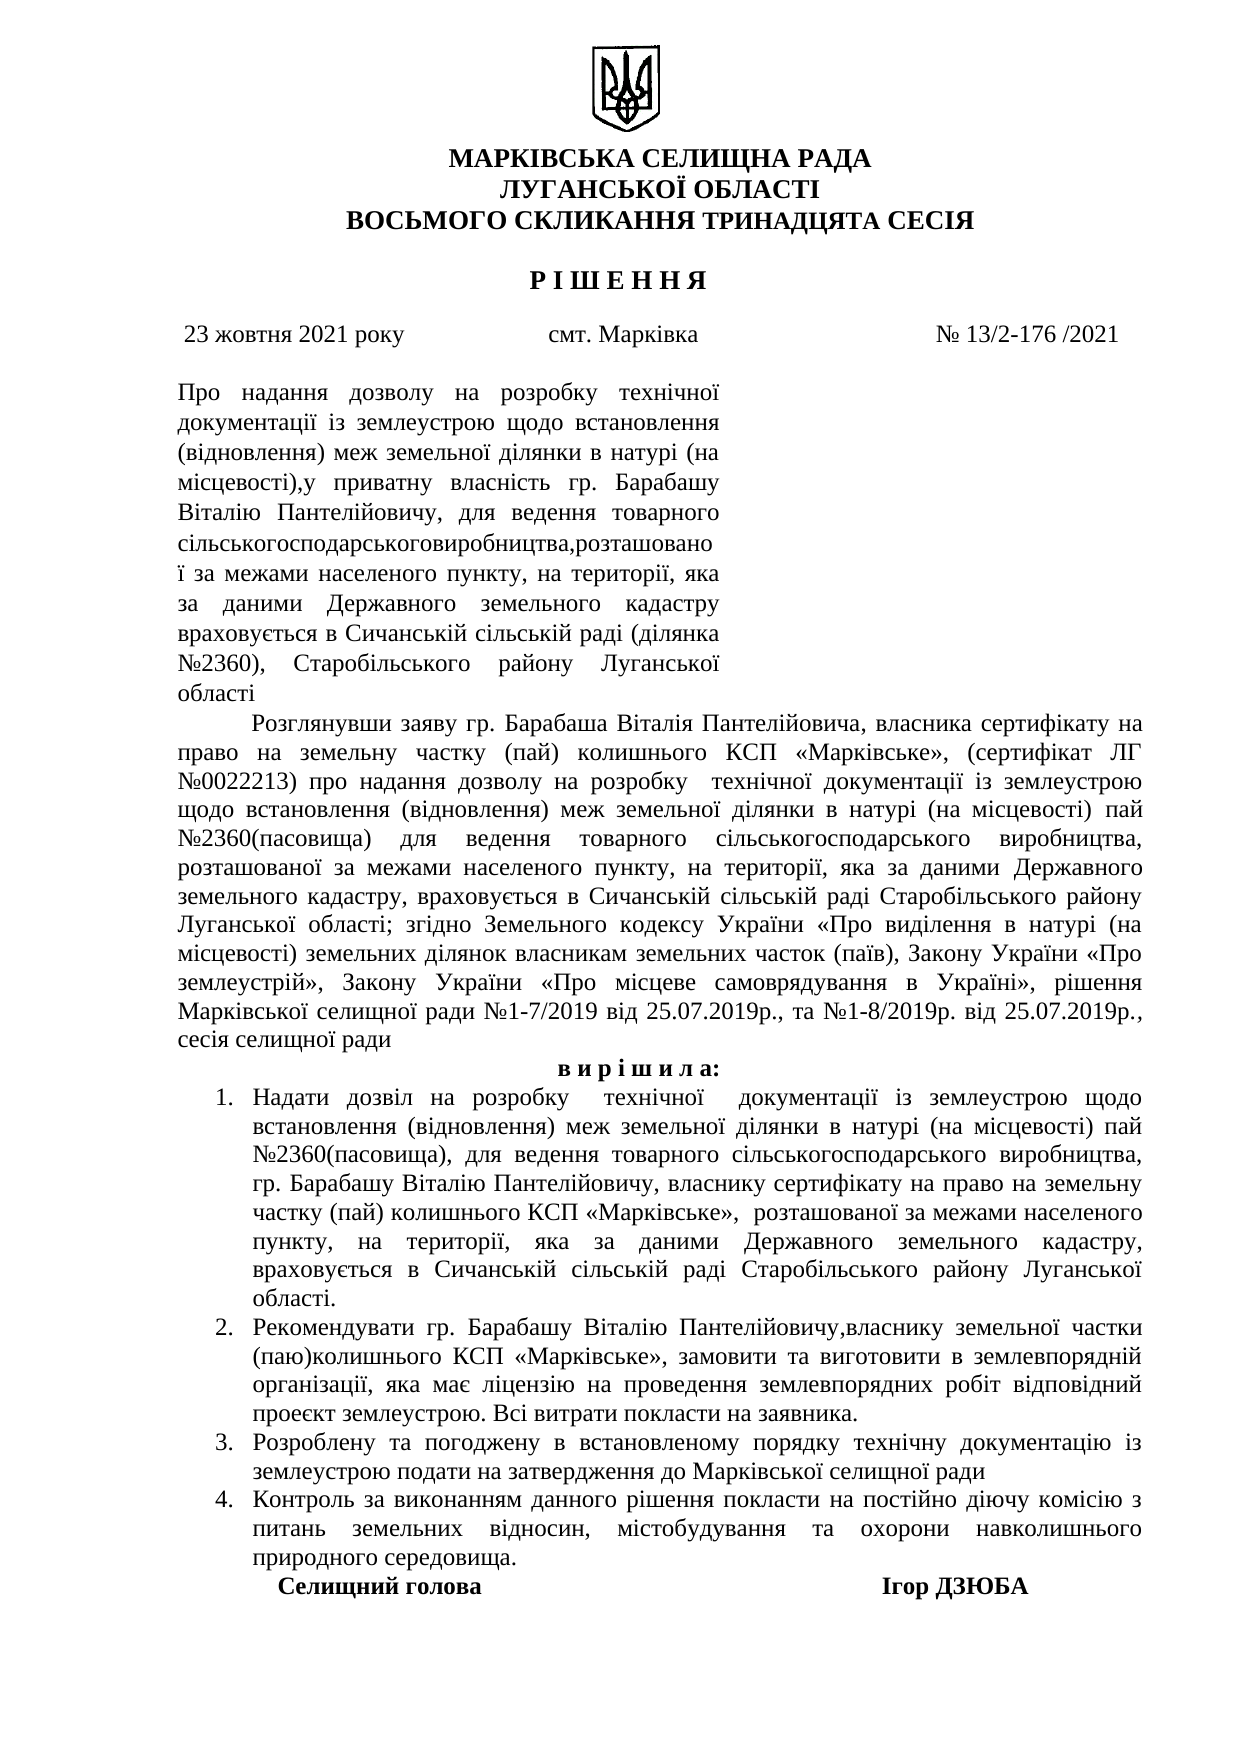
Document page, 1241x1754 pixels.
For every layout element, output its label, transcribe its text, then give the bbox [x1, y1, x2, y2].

text ВОСЬМОГО СКЛИКАННЯ ТРИНАДЦЯТА СЕСІЯ [177, 204, 1143, 264]
subtitle ЛУГАНСЬКОЇ ОБЛАСТІ [177, 173, 1143, 204]
picture [592, 45, 660, 132]
list Надати дозвіл на розробку технічної документації із землеустрою щодо встановлення (відновлення) меж земельної ділянки в натурі (на місцевості) пай №2360(пасовища), для ведення товарного сільськогосподарського виробництва, гр. Барабашу Віталію Пантелійовичу, власнику сертифікату на право на земельну частку (пай) колишнього КСП «Марківське», розташованої за межами населеного пункту, на території, яка за даними Державного земельного кадастру, враховується в Сичанській сільській раді Старобільського району Луганської області. [215, 1082, 1143, 1312]
list Розроблену та погоджену в встановленому порядку технічну документацію із землеустрою подати на затвердження до Марківської селищної ради [215, 1427, 1143, 1484]
text в и р і ш и л а: [177, 1053, 1143, 1082]
list Контроль за виконанням данного рішення покласти на постійно діючу комісію з питань земельних відносин, містобудування та охорони навколишнього природного середовища. [215, 1484, 1143, 1571]
table_header Про надання дозволу на розробку технічної документації із землеустрою щодо встановлення (відновлення) меж земельної ділянки в натурі (на місцевості),у приватну власність гр. Барабашу Віталію Пантелійовичу, для ведення товарного сільськогосподарськоговиробництва,розташованої за межами населеного пункту, на території, яка за даними Державного земельного кадастру враховується в Сичанській сільській раді (ділянка №2360), Старобільського району Луганської області [166, 377, 917, 708]
list Рекомендувати гр. Барабашу Віталію Пантелійовичу,власнику земельної частки (паю)колишнього КСП «Марківське», замовити та виготовити в землевпорядній організації, яка має ліцензію на проведення землевпорядних робіт відповідний проеєкт землеустрою. Всі витрати покласти на заявника. [215, 1312, 1143, 1427]
text Селищний голова Ігор ДЗЮБА [177, 1571, 1152, 1599]
subtitle МАРКІВСЬКА СЕЛИЩНА РАДА [177, 142, 1143, 173]
text Розглянувши заяву гр. Барабаша Віталія Пантелійовича, власника сертифікату на право на земельну частку (пай) колишнього КСП «Марківське», (сертифікат ЛГ №0022213) про надання дозволу на розробку технічної документації із землеустрою щодо встановлення (відновлення) меж земельної ділянки в натурі (на місцевості) пай №2360(пасовища) для ведення товарного сільськогосподарського виробництва, розташованої за межами населеного пункту, на території, яка за даними Державного земельного кадастру, враховується в Сичанській сільській раді Старобільського району Луганської області; згідно Земельного кодексу України «Про виділення в натурі (на місцевості) земельних ділянок власникам земельних часток (паїв), Закону України «Про землеустрій», Закону України «Про місцеве самоврядування в Україні», рішення Марківської селищної ради №1-7/2019 від 25.07.2019р., та №1-8/2019р. від 25.07.2019р., сесія селищної ради [177, 708, 1143, 1053]
text Р І Ш Е Н Н Я [177, 264, 1143, 296]
text 23 жовтня 2021 року смт. Марківка № 13/2-176 /2021 [177, 319, 1143, 348]
